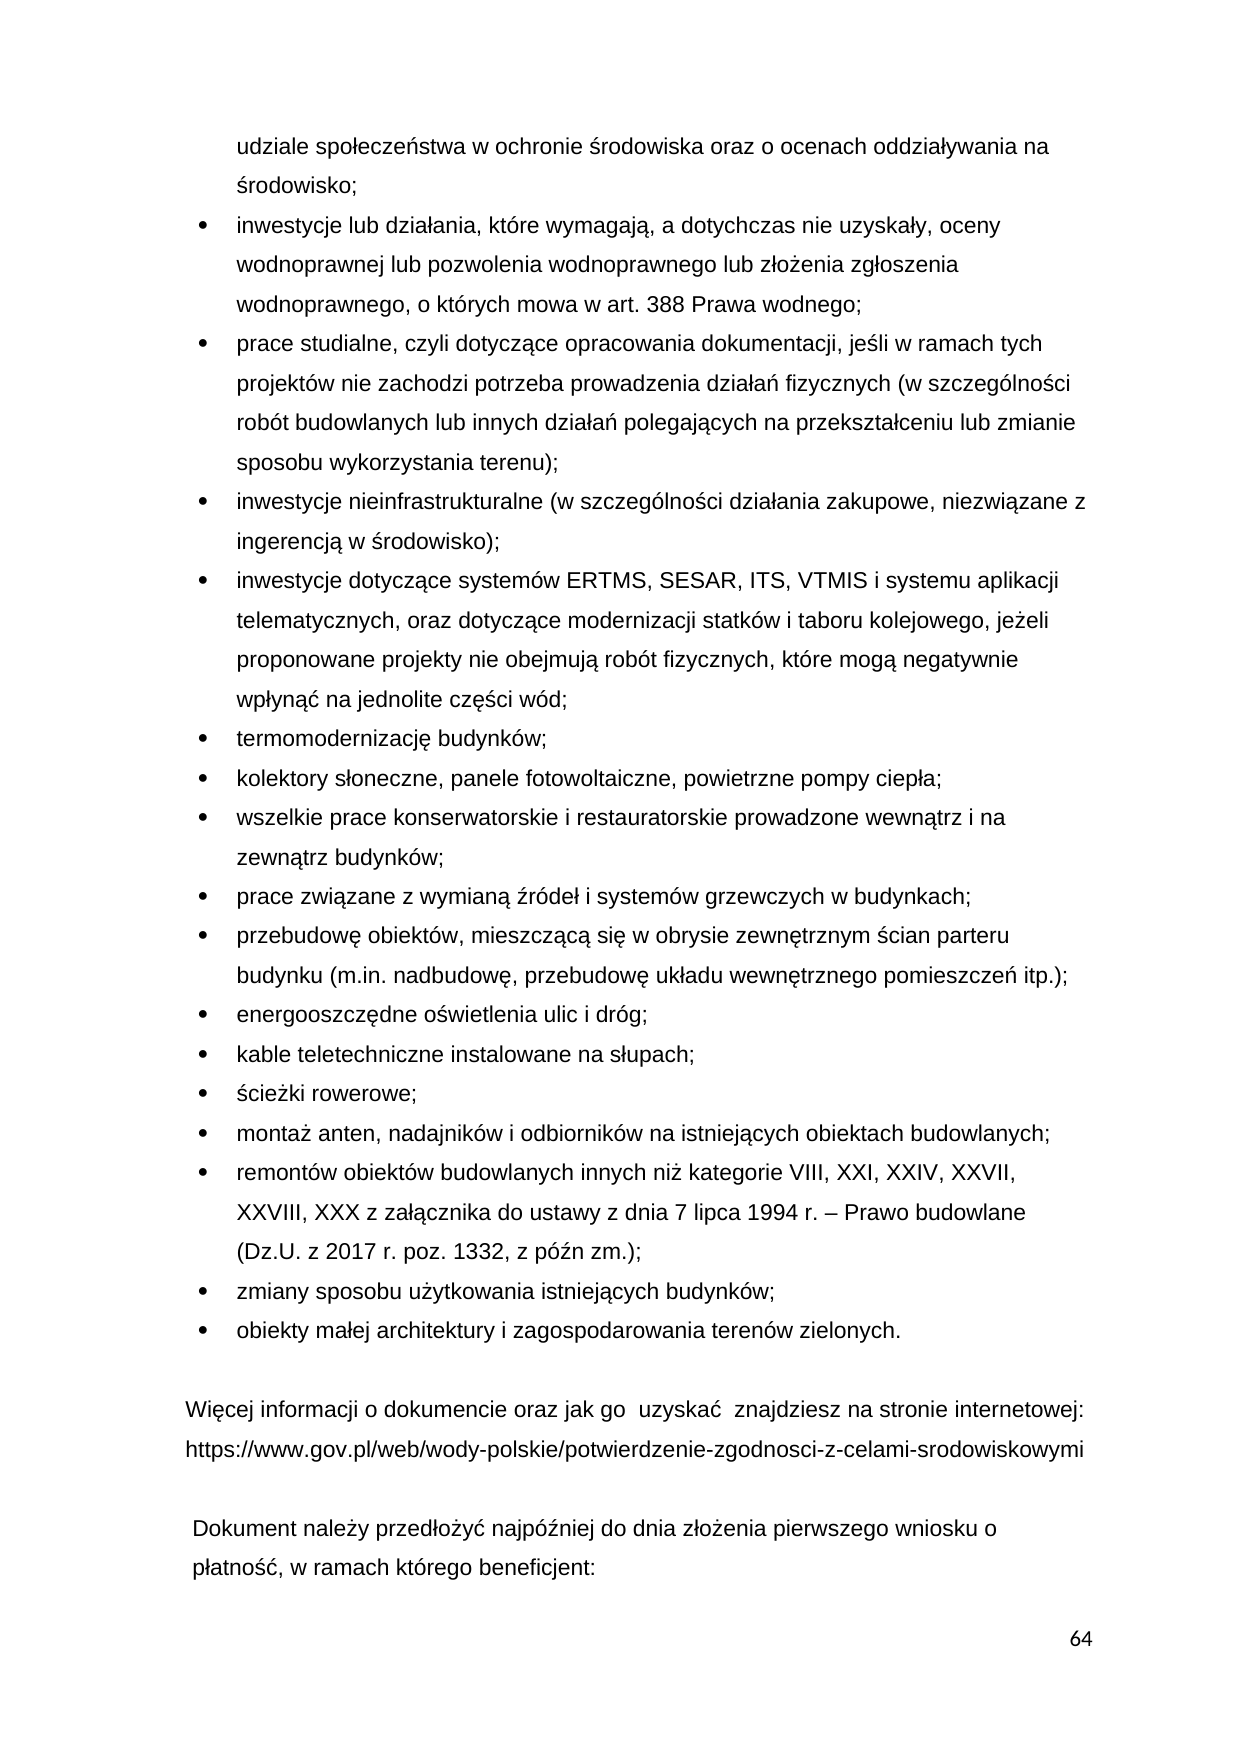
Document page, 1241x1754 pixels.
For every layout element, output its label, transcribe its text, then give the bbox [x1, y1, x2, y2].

list obiekty małej architektury i zagospodarowania terenów zielonych. [199, 1317, 1092, 1344]
list Więcej informacji o dokumencie oraz jak go uzyskać znajdziesz na stronie internetowej: https://www.gov.pl/web/wody-polskie/potwierdzenie-zgodnosci-z-celami-srodowiskowymi [185, 1396, 1092, 1462]
list inwestycje nieinfrastrukturalne (w szczególności działania zakupowe, niezwiązane z ingerencją w środowisko); [199, 488, 1092, 554]
list ścieżki rowerowe; [199, 1080, 1092, 1107]
list prace studialne, czyli dotyczące opracowania dokumentacji, jeśli w ramach tych projektów nie zachodzi potrzeba prowadzenia działań fizycznych (w szczególności robót budowlanych lub innych działań polegających na przekształceniu lub zmianie sposobu wykorzystania terenu); [199, 330, 1092, 475]
list prace związane z wymianą źródeł i systemów grzewczych w budynkach; [199, 883, 1092, 909]
list kable teletechniczne instalowane na słupach; [199, 1041, 1092, 1067]
list energooszczędne oświetlenia ulic i dróg; [199, 1001, 1092, 1028]
list inwestycje lub działania, które wymagają, a dotychczas nie uzyskały, oceny wodnoprawnej lub pozwolenia wodnoprawnego lub złożenia zgłoszenia wodnoprawnego, o których mowa w art. 388 Prawa wodnego; [199, 212, 1092, 317]
list wszelkie prace konserwatorskie i restauratorskie prowadzone wewnątrz i na zewnątrz budynków; [199, 804, 1092, 870]
list montaż anten, nadajników i odbiorników na istniejących obiektach budowlanych; [199, 1120, 1092, 1146]
list przebudowę obiektów, mieszczącą się w obrysie zewnętrznym ścian parteru budynku (m.in. nadbudowę, przebudowę układu wewnętrznego pomieszczeń itp.); [199, 922, 1092, 988]
list inwestycje dotyczące systemów ERTMS, SESAR, ITS, VTMIS i systemu aplikacji telematycznych, oraz dotyczące modernizacji statków i taboru kolejowego, jeżeli proponowane projekty nie obejmują robót fizycznych, które mogą negatywnie wpłynąć na jednolite części wód; [199, 567, 1092, 712]
list kolektory słoneczne, panele fotowoltaiczne, powietrzne pompy ciepła; [199, 764, 1092, 791]
list zmiany sposobu użytkowania istniejących budynków; [199, 1278, 1092, 1304]
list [199, 133, 1092, 199]
list termomodernizację budynków; [199, 725, 1092, 751]
list remontów obiektów budowlanych innych niż kategorie VIII, XXI, XXIV, XXVII, XXVIII, XXX z załącznika do ustawy z dnia 7 lipca 1994 r. – Prawo budowlane (Dz.U. z 2017 r. poz. 1332, z późn zm.); [199, 1159, 1092, 1265]
list Dokument należy przedłożyć najpóźniej do dnia złożenia pierwszego wniosku o płatność, w ramach którego beneficjent: [192, 1515, 1092, 1581]
